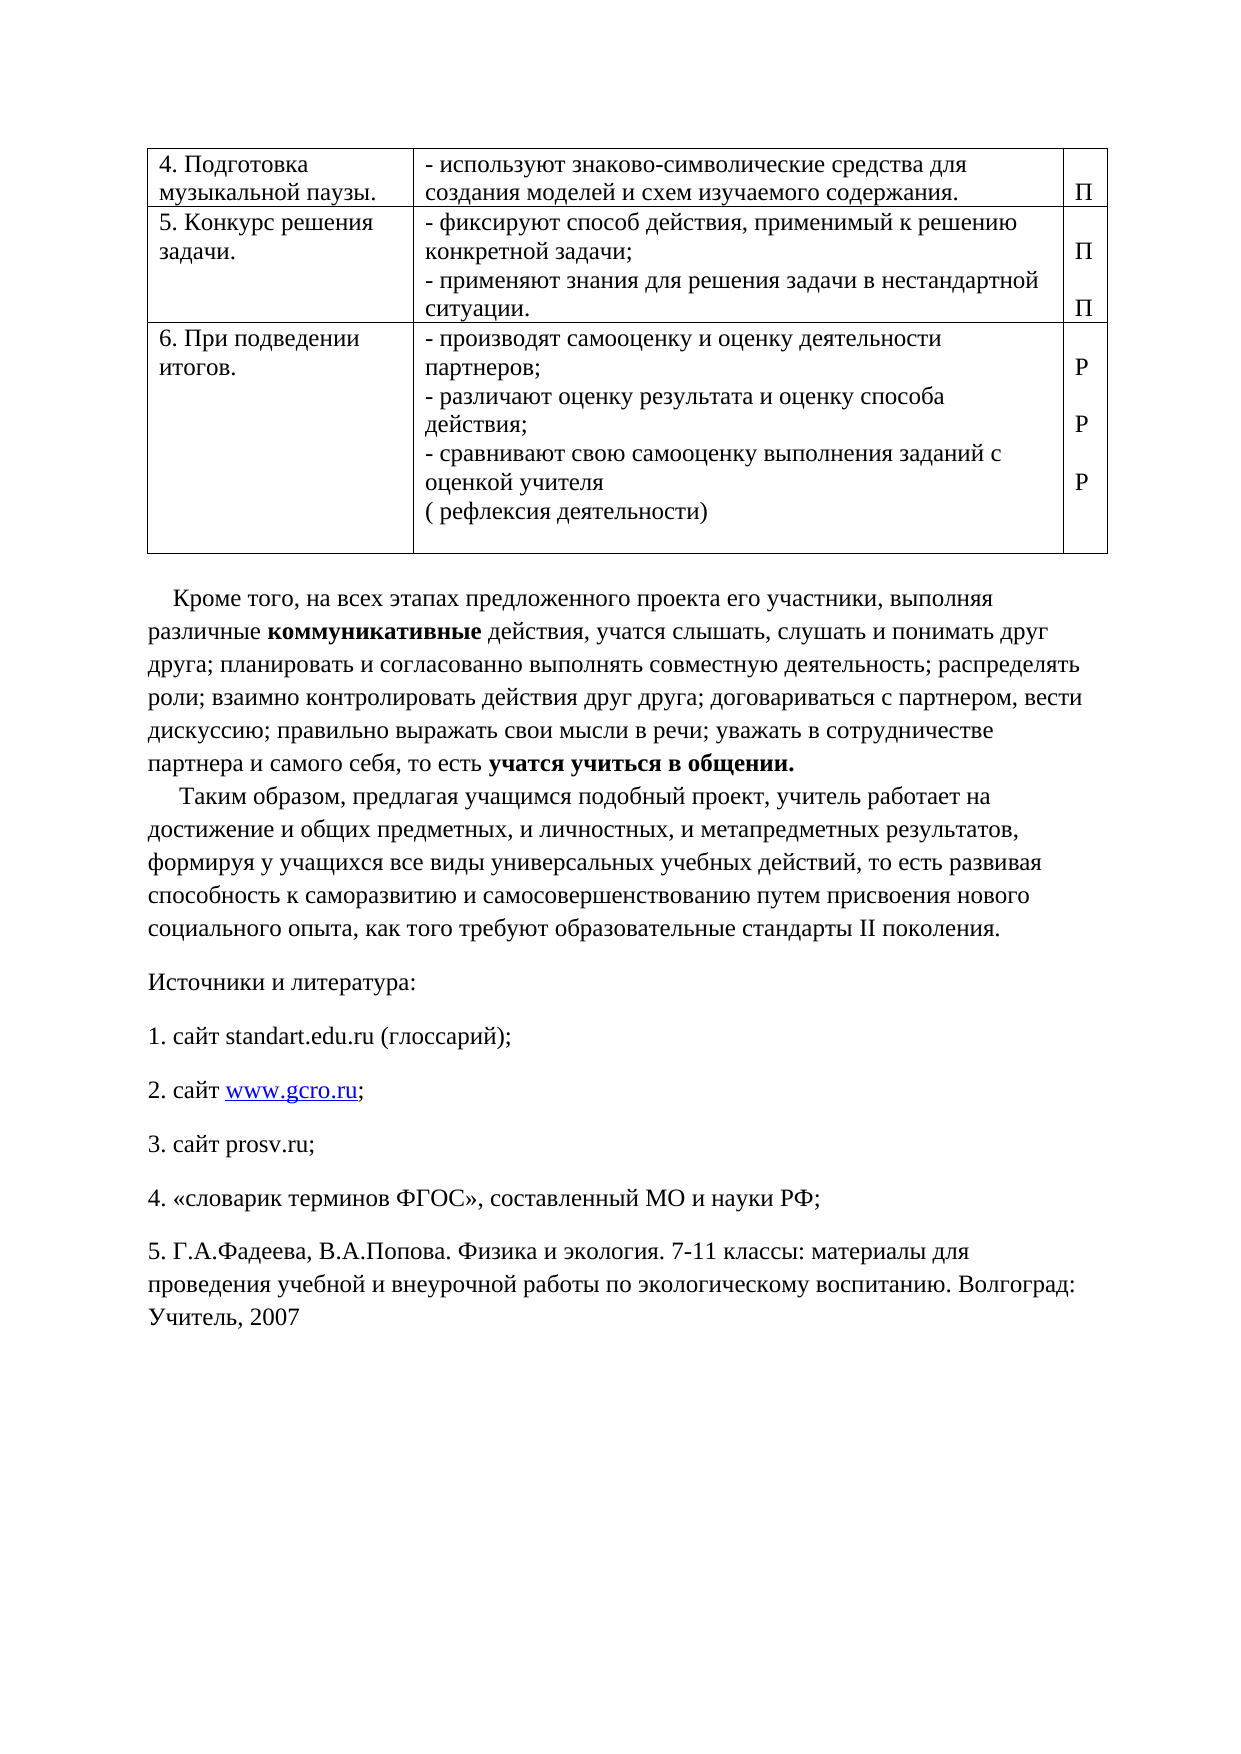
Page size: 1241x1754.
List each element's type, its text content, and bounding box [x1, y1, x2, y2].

text 4. «словарик терминов ФГОС», составленный МО и науки РФ; [148, 1183, 1092, 1211]
text 1. сайт standart.edu.ru (глоссарий); [148, 1021, 1092, 1050]
text 2. сайт www.gcro.ru; [148, 1075, 1092, 1104]
table_cell П [1064, 149, 1107, 206]
table_cell П П [1064, 207, 1107, 322]
text Таким образом, предлагая учащимся подобный проект, учитель работает на достижение и общих предметных, и личностных, и метапредметных результатов, формируя у учащихся все виды универсальных учебных действий, то есть развивая способность к саморазвитию и самосовершенствованию путем присвоения нового социального опыта, как того требуют образовательные стандарты II поколения. [148, 781, 1092, 942]
table_cell 6. При подведении итогов. [148, 323, 413, 553]
text Кроме того, на всех этапах предложенного проекта его участники, выполняя различные коммуникативные действия, учатся слышать, слушать и понимать друг друга; планировать и согласованно выполнять совместную деятельность; распределять роли; взаимно контролировать действия друг друга; договариваться с партнером, вести дискуссию; правильно выражать свои мысли в речи; уважать в сотрудничестве партнера и самого себя, то есть учатся учиться в общении. [148, 583, 1092, 777]
text 3. сайт prosv.ru; [148, 1129, 1092, 1157]
table_cell - фиксируют способ действия, применимый к решению конкретной задачи; - применяют знания для решения задачи в нестандартной ситуации. [414, 207, 1063, 322]
text Источники и литература: [148, 967, 1092, 996]
table_cell Р Р Р [1064, 323, 1107, 553]
table_cell - используют знаково-символические средства для создания моделей и схем изучаемого содержания. [414, 149, 1063, 206]
table_cell 4. Подготовка музыкальной паузы. [148, 149, 413, 206]
table_cell 5. Конкурс решения задачи. [148, 207, 413, 322]
table_cell - производят самооценку и оценку деятельности партнеров; - различают оценку результата и оценку способа действия; - сравнивают свою самооценку выполнения заданий с оценкой учителя ( рефлексия деятельности) [414, 323, 1063, 553]
text 5. Г.А.Фадеева, В.А.Попова. Физика и экология. 7-11 классы: материалы для проведения учебной и внеурочной работы по экологическому воспитанию. Волгоград: Учитель, 2007 [148, 1236, 1092, 1331]
